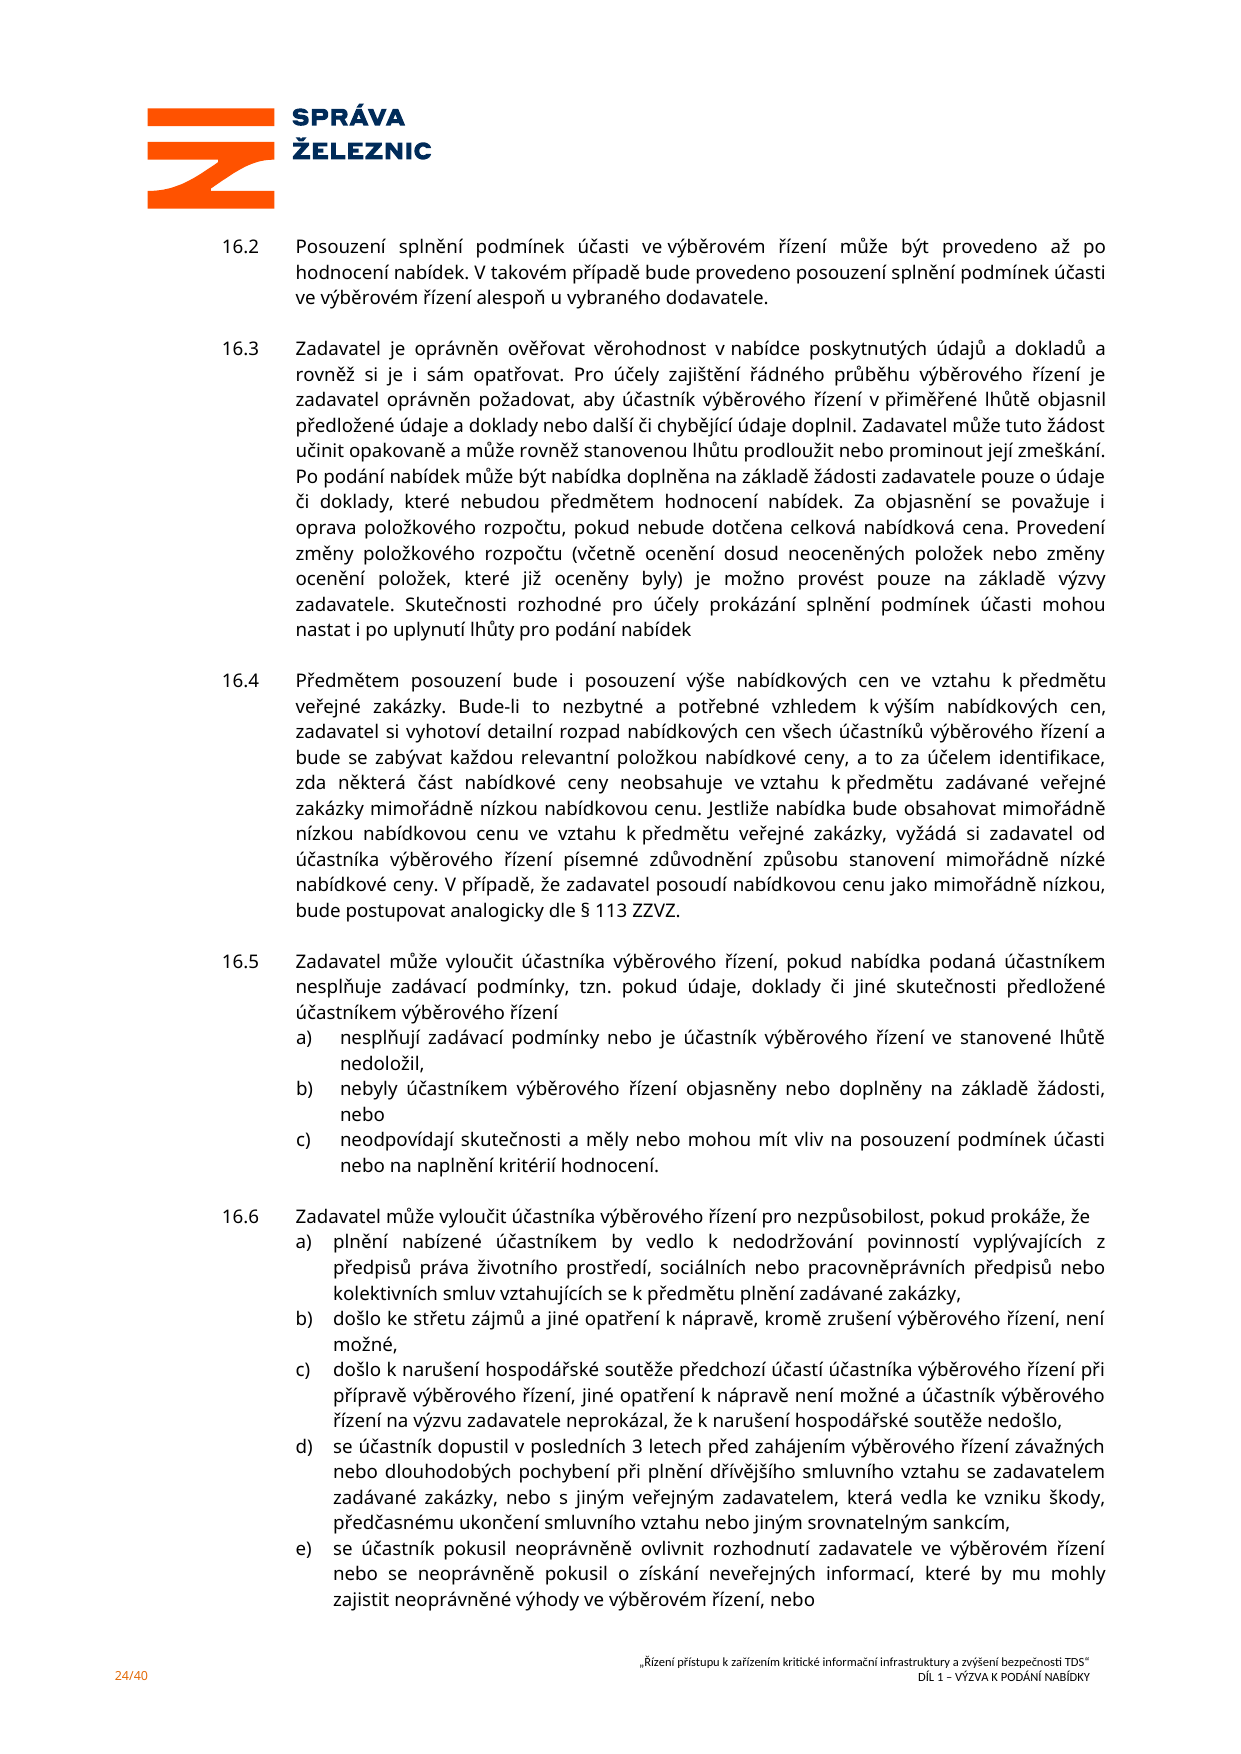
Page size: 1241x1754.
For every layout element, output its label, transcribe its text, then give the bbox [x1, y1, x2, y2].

list Zadavatel může vyloučit účastníka výběrového řízení pro nezpůsobilost, pokud prokáže, že [222, 1203, 1106, 1229]
list Předmětem posouzení bude i posouzení výše nabídkových cen ve vztahu k předmětu veřejné zakázky. Bude-li to nezbytné a potřebné vzhledem k výším nabídkových cen, zadavatel si vyhotoví detailní rozpad nabídkových cen všech účastníků výběrového řízení a bude se zabývat každou relevantní položkou nabídkové ceny, a to za účelem identifikace, zda některá část nabídkové ceny neobsahuje ve vztahu k předmětu zadávané veřejné zakázky mimořádně nízkou nabídkovou cenu. Jestliže nabídka bude obsahovat mimořádně nízkou nabídkovou cenu ve vztahu k předmětu veřejné zakázky, vyžádá si zadavatel od účastníka výběrového řízení písemné zdůvodnění způsobu stanovení mimořádně nízké nabídkové ceny. V případě, že zadavatel posoudí nabídkovou cenu jako mimořádně nízkou, bude postupovat analogicky dle § 113 ZZVZ. [222, 667, 1106, 923]
list Posouzení splnění podmínek účasti ve výběrovém řízení může být provedeno až po hodnocení nabídek. V takovém případě bude provedeno posouzení splnění podmínek účasti ve výběrovém řízení alespoň u vybraného dodavatele. [222, 233, 1106, 310]
list se účastník pokusil neoprávněně ovlivnit rozhodnutí zadavatele ve výběrovém řízení nebo se neoprávněně pokusil o získání neveřejných informací, které by mu mohly zajistit neoprávněné výhody ve výběrovém řízení, nebo [295, 1535, 1106, 1612]
list Zadavatel je oprávněn ověřovat věrohodnost v nabídce poskytnutých údajů a dokladů a rovněž si je i sám opatřovat. Pro účely zajištění řádného průběhu výběrového řízení je zadavatel oprávněn požadovat, aby účastník výběrového řízení v přiměřené lhůtě objasnil předložené údaje a doklady nebo další či chybějící údaje doplnil. Zadavatel může tuto žádost učinit opakovaně a může rovněž stanovenou lhůtu prodloužit nebo prominout její zmeškání. Po podání nabídek může být nabídka doplněna na základě žádosti zadavatele pouze o údaje či doklady, které nebudou předmětem hodnocení nabídek. Za objasnění se považuje i oprava položkového rozpočtu, pokud nebude dotčena celková nabídková cena. Provedení změny položkového rozpočtu (včetně ocenění dosud neoceněných položek nebo změny ocenění položek, které již oceněny byly) je možno provést pouze na základě výzvy zadavatele. Skutečnosti rozhodné pro účely prokázání splnění podmínek účasti mohou nastat i po uplynutí lhůty pro podání nabídek [222, 336, 1106, 642]
list nebyly účastníkem výběrového řízení objasněny nebo doplněny na základě žádosti, nebo [296, 1076, 1106, 1127]
list Zadavatel může vyloučit účastníka výběrového řízení, pokud nabídka podaná účastníkem nesplňuje zadávací podmínky, tzn. pokud údaje, doklady či jiné skutečnosti předložené účastníkem výběrového řízení [222, 948, 1106, 1025]
list nesplňují zadávací podmínky nebo je účastník výběrového řízení ve stanovené lhůtě nedoložil, [296, 1025, 1106, 1076]
list došlo k narušení hospodářské soutěže předchozí účastí účastníka výběrového řízení při přípravě výběrového řízení, jiné opatření k nápravě není možné a účastník výběrového řízení na výzvu zadavatele neprokázal, že k narušení hospodářské soutěže nedošlo, [295, 1356, 1106, 1433]
list se účastník dopustil v posledních 3 letech před zahájením výběrového řízení závažných nebo dlouhodobých pochybení při plnění dřívějšího smluvního vztahu se zadavatelem zadávané zakázky, nebo s jiným veřejným zadavatelem, která vedla ke vzniku škody, předčasnému ukončení smluvního vztahu nebo jiným srovnatelným sankcím, [295, 1433, 1106, 1535]
list plnění nabízené účastníkem by vedlo k nedodržování povinností vyplývajících z předpisů práva životního prostředí, sociálních nebo pracovněprávních předpisů nebo kolektivních smluv vztahujících se k předmětu plnění zadávané zakázky, [295, 1229, 1106, 1305]
list došlo ke střetu zájmů a jiné opatření k nápravě, kromě zrušení výběrového řízení, není možné, [295, 1305, 1106, 1356]
list neodpovídají skutečnosti a měly nebo mohou mít vliv na posouzení podmínek účasti nebo na naplnění kritérií hodnocení. [296, 1127, 1106, 1178]
